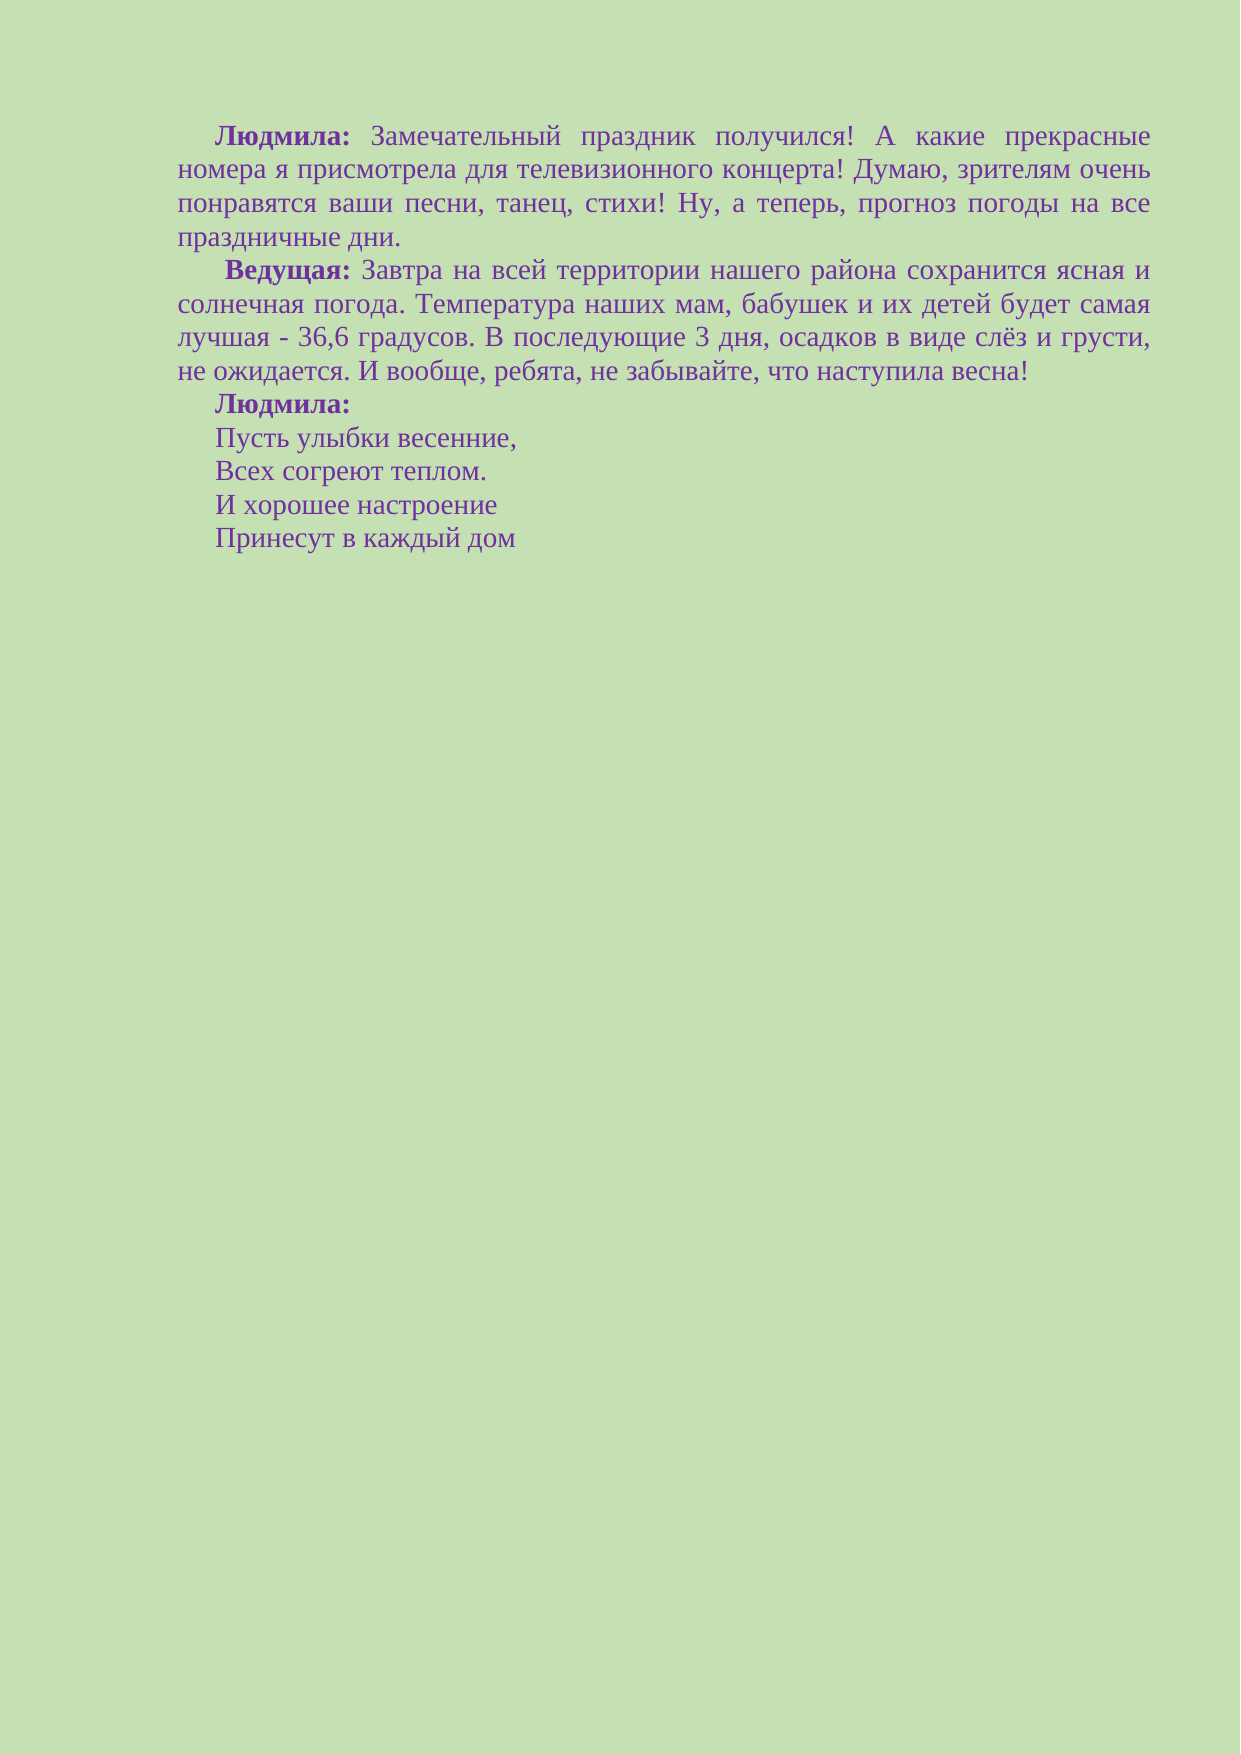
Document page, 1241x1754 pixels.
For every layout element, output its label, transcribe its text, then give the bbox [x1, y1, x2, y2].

text Всех согреют теплом. [177, 453, 1152, 487]
text Людмила: Замечательный праздник получился! А какие прекрасные номера я присмотрела для телевизионного концерта! Думаю, зрителям очень понравятся ваши песни, танец, стихи! Ну, а теперь, прогноз погоды на все праздничные дни. [177, 118, 1152, 252]
text Пусть улыбки весенние, [177, 420, 1152, 453]
text И хорошее настроение [177, 487, 1152, 521]
text Принесут в каждый дом [177, 521, 1152, 554]
text Ведущая: Завтра на всей территории нашего района сохранится ясная и солнечная погода. Температура наших мам, бабушек и их детей будет самая лучшая - 36,6 градусов. В последующие 3 дня, осадков в виде слёз и грусти, не ожидается. И вообще, ребята, не забывайте, что наступила весна! [177, 252, 1152, 386]
text Людмила: [177, 386, 1152, 420]
